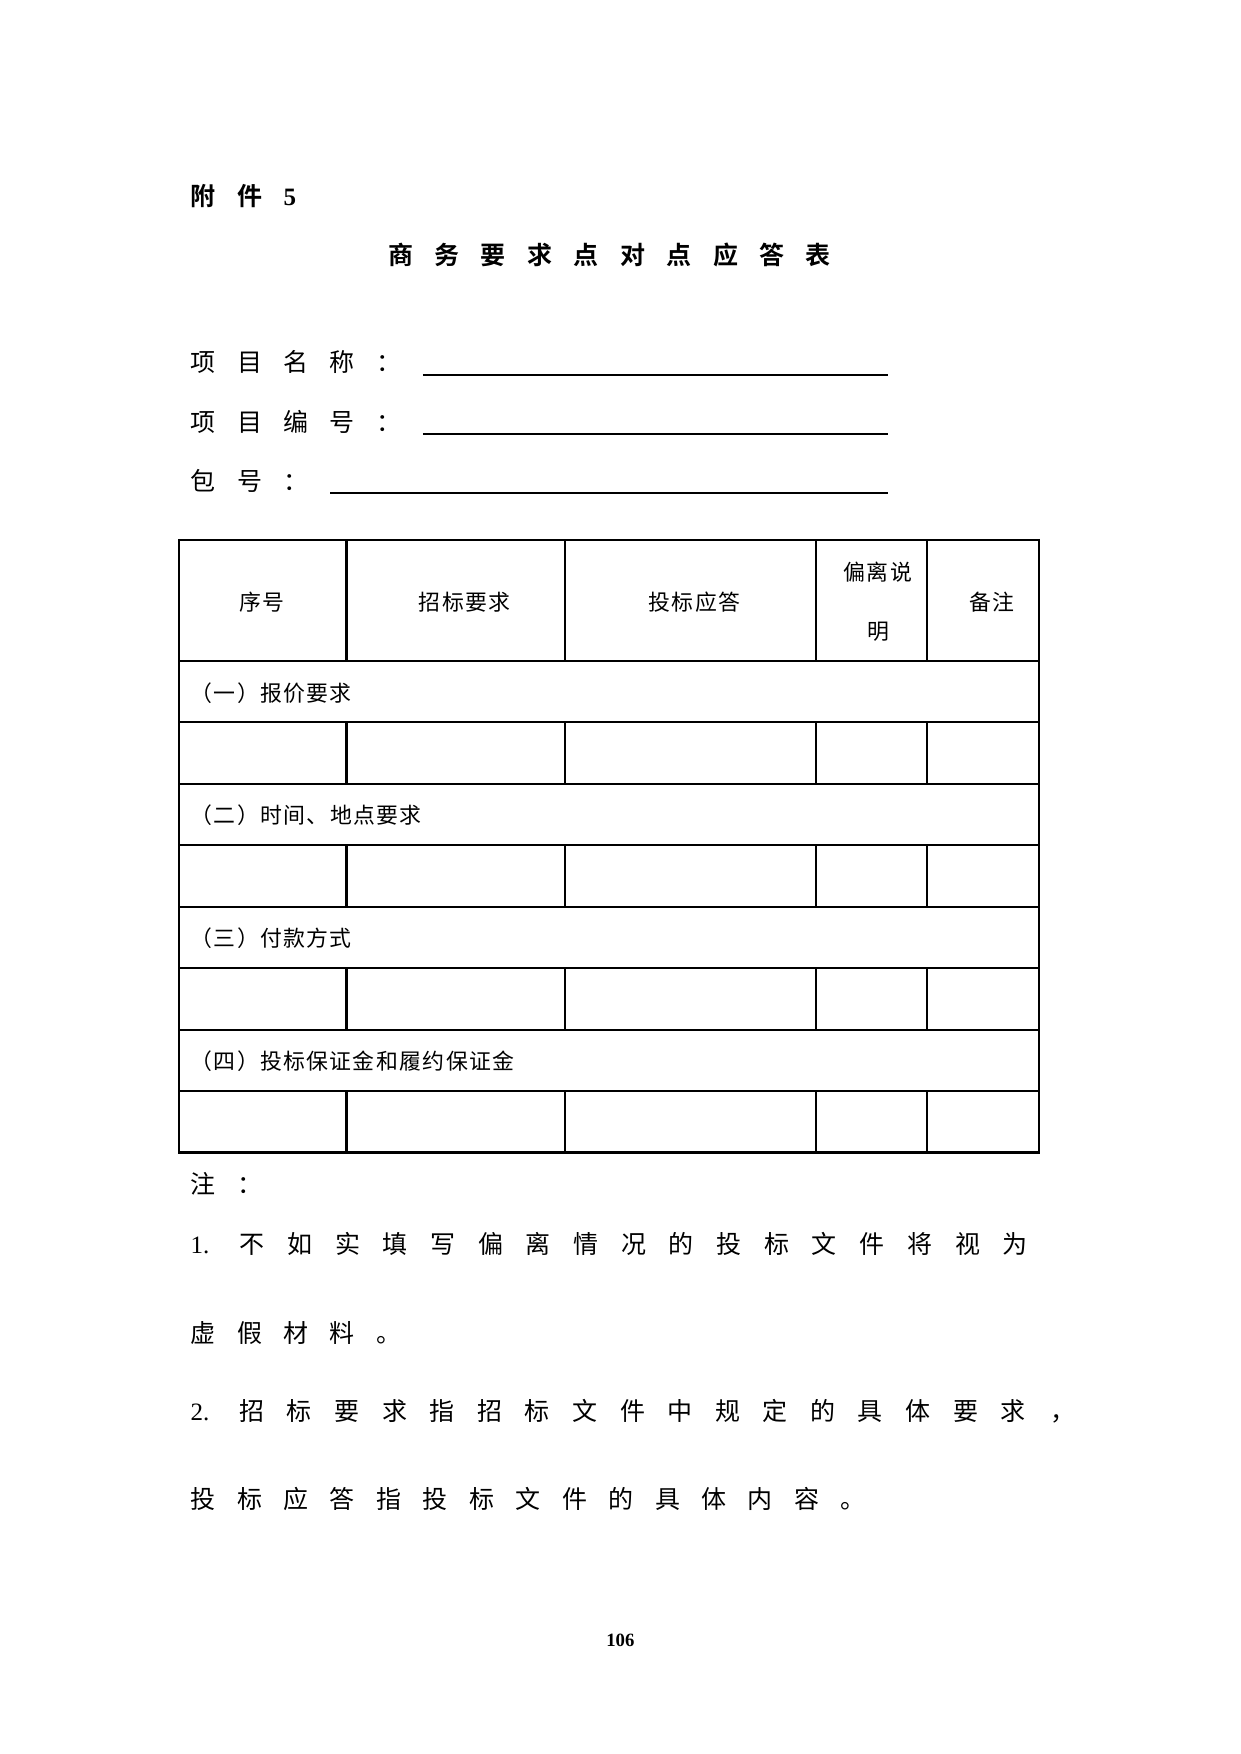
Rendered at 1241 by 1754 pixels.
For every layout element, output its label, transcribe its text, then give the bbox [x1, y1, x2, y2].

table_cell [817, 846, 926, 906]
table_cell [348, 1092, 564, 1151]
text 项目编号： [190, 390, 1050, 450]
table_cell [180, 969, 345, 1028]
table_header 招标要求 [348, 541, 564, 660]
text 2. 招标要求指招标文件中规定的具体要求，投标应答指投标文件的具体内容。 [190, 1379, 1050, 1528]
table_cell [348, 969, 564, 1028]
table_header 备注 [928, 541, 1038, 660]
table_cell （三）付款方式 [180, 908, 1038, 967]
table_cell [928, 846, 1038, 906]
table_cell [817, 723, 926, 783]
table_cell （二）时间、地点要求 [180, 785, 1038, 844]
table_cell [180, 1092, 345, 1151]
table_cell [566, 723, 815, 783]
table_cell （一）报价要求 [180, 662, 1038, 721]
table_cell [566, 1092, 815, 1151]
table_cell [566, 846, 815, 906]
table_cell [928, 1092, 1038, 1151]
text 附件5 [190, 164, 1050, 224]
table_cell （四）投标保证金和履约保证金 [180, 1031, 1038, 1090]
table_cell [180, 723, 345, 783]
table_cell [566, 969, 815, 1028]
table_header 序号 [180, 541, 345, 660]
table_header 偏离说明 [817, 541, 926, 660]
text 注： [190, 1153, 1050, 1213]
table_cell [180, 846, 345, 906]
table_cell [928, 969, 1038, 1028]
table_header 投标应答 [566, 541, 815, 660]
text 包号： [190, 450, 1050, 509]
text 项目名称： [190, 331, 1050, 390]
text 商务要求点对点应答表 [190, 224, 1050, 283]
table_cell [348, 723, 564, 783]
table_cell [348, 846, 564, 906]
table_cell [817, 969, 926, 1028]
table_cell [817, 1092, 926, 1151]
table_cell [928, 723, 1038, 783]
text 1. 不如实填写偏离情况的投标文件将视为虚假材料。 [190, 1213, 1050, 1361]
